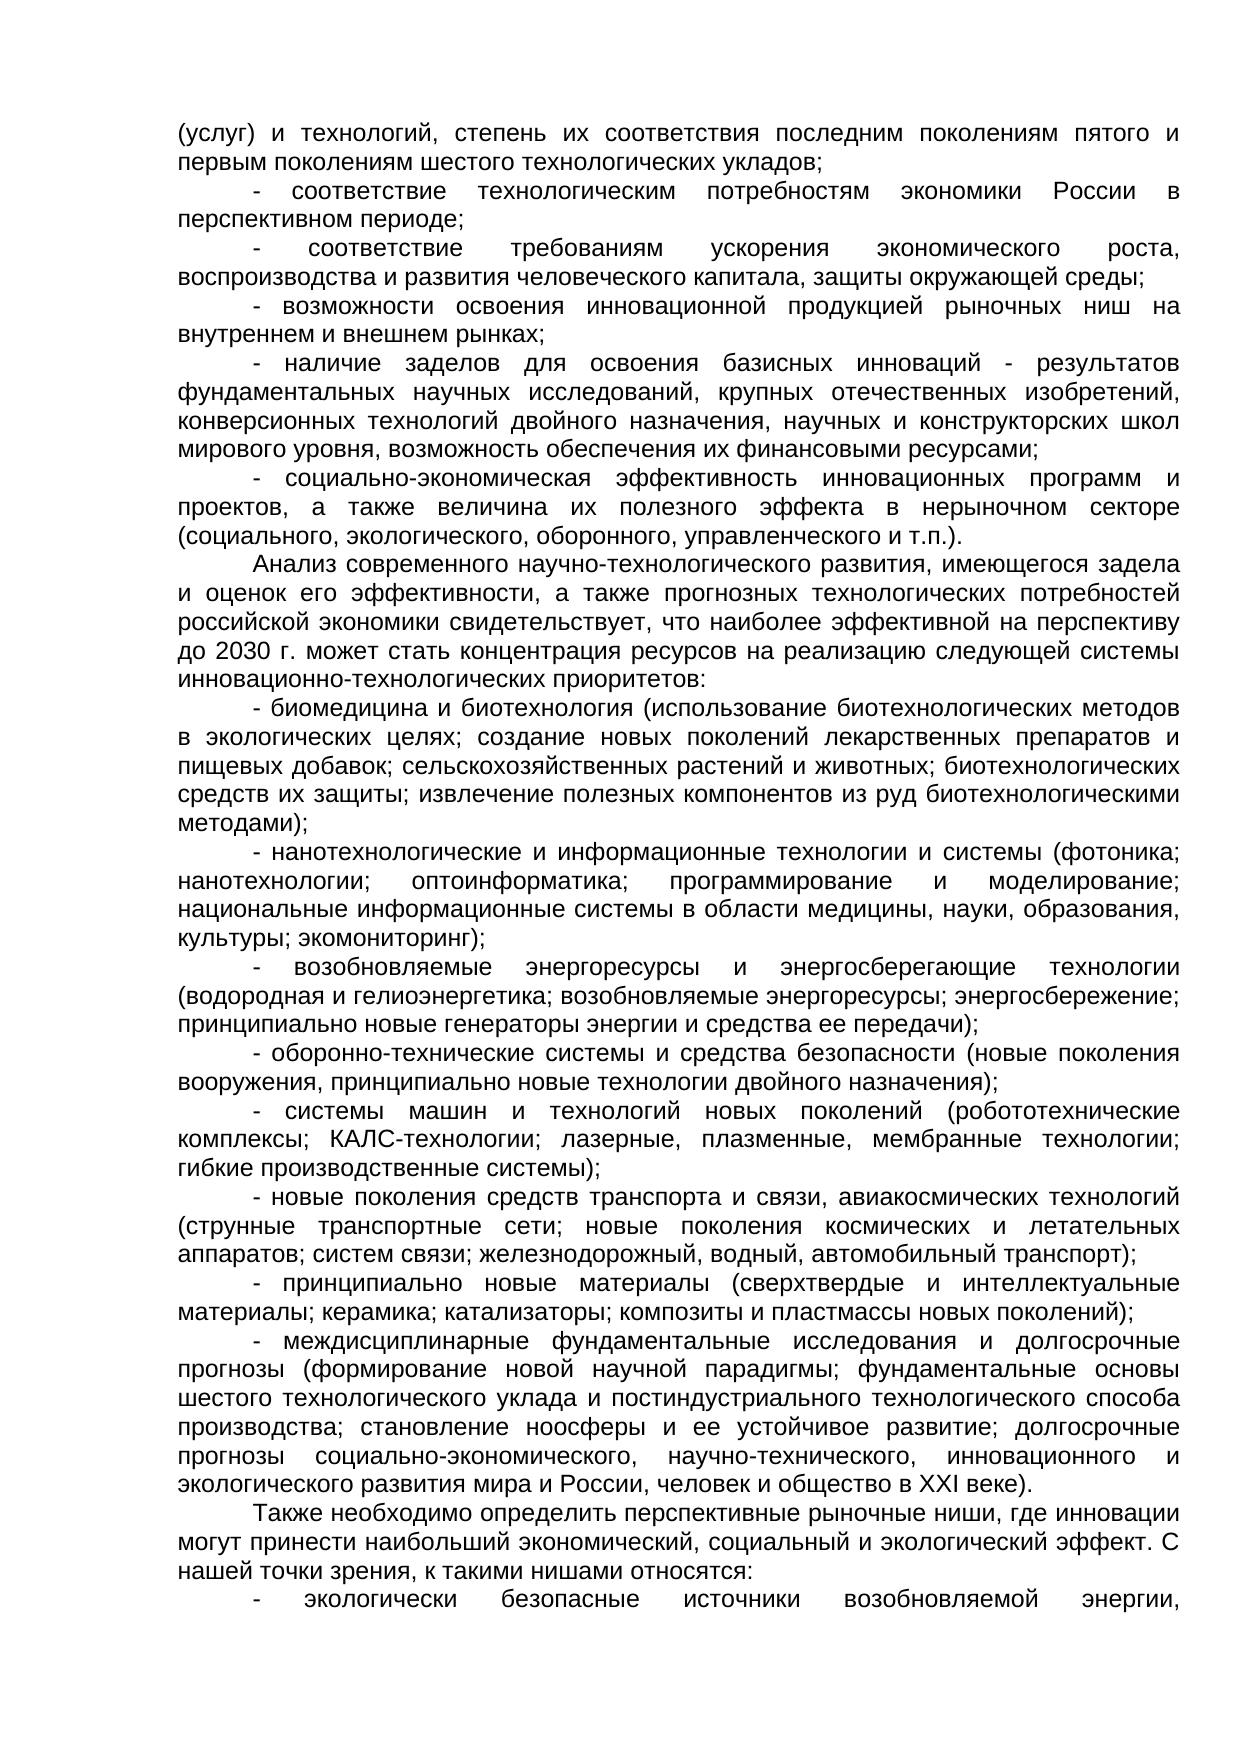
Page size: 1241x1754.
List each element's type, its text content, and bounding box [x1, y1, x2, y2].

text - оборонно-технические системы и средства безопасности (новые поколения вооружения, принципиально новые технологии двойного назначения); [177, 1038, 1181, 1096]
text - соответствие требованиям ускорения экономического роста, воспроизводства и развития человеческого капитала, защиты окружающей среды; [177, 233, 1181, 291]
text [177, 1584, 1181, 1613]
text - соответствие технологическим потребностям экономики России в перспективном периоде; [177, 176, 1181, 233]
text - наличие заделов для освоения базисных инноваций - результатов фундаментальных научных исследований, крупных отечественных изобретений, конверсионных технологий двойного назначения, научных и конструкторских школ мирового уровня, возможность обеспечения их финансовыми ресурсами; [177, 348, 1181, 463]
text - возобновляемые энергоресурсы и энергосберегающие технологии (водородная и гелиоэнергетика; возобновляемые энергоресурсы; энергосбережение; принципиально новые генераторы энергии и средства ее передачи); [177, 952, 1181, 1038]
text - системы машин и технологий новых поколений (робототехнические комплексы; КАЛС-технологии; лазерные, плазменные, мембранные технологии; гибкие производственные системы); [177, 1096, 1181, 1182]
text - биомедицина и биотехнология (использование биотехнологических методов в экологических целях; создание новых поколений лекарственных препаратов и пищевых добавок; сельскохозяйственных растений и животных; биотехнологических средств их защиты; извлечение полезных компонентов из руд биотехнологическими методами); [177, 693, 1181, 837]
text - социально-экономическая эффективность инновационных программ и проектов, а также величина их полезного эффекта в нерыночном секторе (социального, экологического, оборонного, управленческого и т.п.). [177, 463, 1181, 549]
text - принципиально новые материалы (сверхтвердые и интеллектуальные материалы; керамика; катализаторы; композиты и пластмассы новых поколений); [177, 1268, 1181, 1326]
text - новые поколения средств транспорта и связи, авиакосмических технологий (струнные транспортные сети; новые поколения космических и летательных аппаратов; систем связи; железнодорожный, водный, автомобильный транспорт); [177, 1182, 1181, 1268]
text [177, 118, 1181, 176]
text - возможности освоения инновационной продукцией рыночных ниш на внутреннем и внешнем рынках; [177, 291, 1181, 348]
text - нанотехнологические и информационные технологии и системы (фотоника; нанотехнологии; оптоинформатика; программирование и моделирование; национальные информационные системы в области медицины, науки, образования, культуры; экомониторинг); [177, 837, 1181, 952]
text Также необходимо определить перспективные рыночные ниши, где инновации могут принести наибольший экономический, социальный и экологический эффект. С нашей точки зрения, к такими нишами относятся: [177, 1498, 1181, 1584]
text Анализ современного научно-технологического развития, имеющегося задела и оценок его эффективности, а также прогнозных технологических потребностей российской экономики свидетельствует, что наиболее эффективной на перспективу до 2030 г. может стать концентрация ресурсов на реализацию следующей системы инновационно-технологических приоритетов: [177, 549, 1181, 693]
text - междисциплинарные фундаментальные исследования и долгосрочные прогнозы (формирование новой научной парадигмы; фундаментальные основы шестого технологического уклада и постиндустриального технологического способа производства; становление ноосферы и ее устойчивое развитие; долгосрочные прогнозы социально-экономического, научно-технического, инновационного и экологического развития мира и России, человек и общество в XXI веке). [177, 1326, 1181, 1498]
